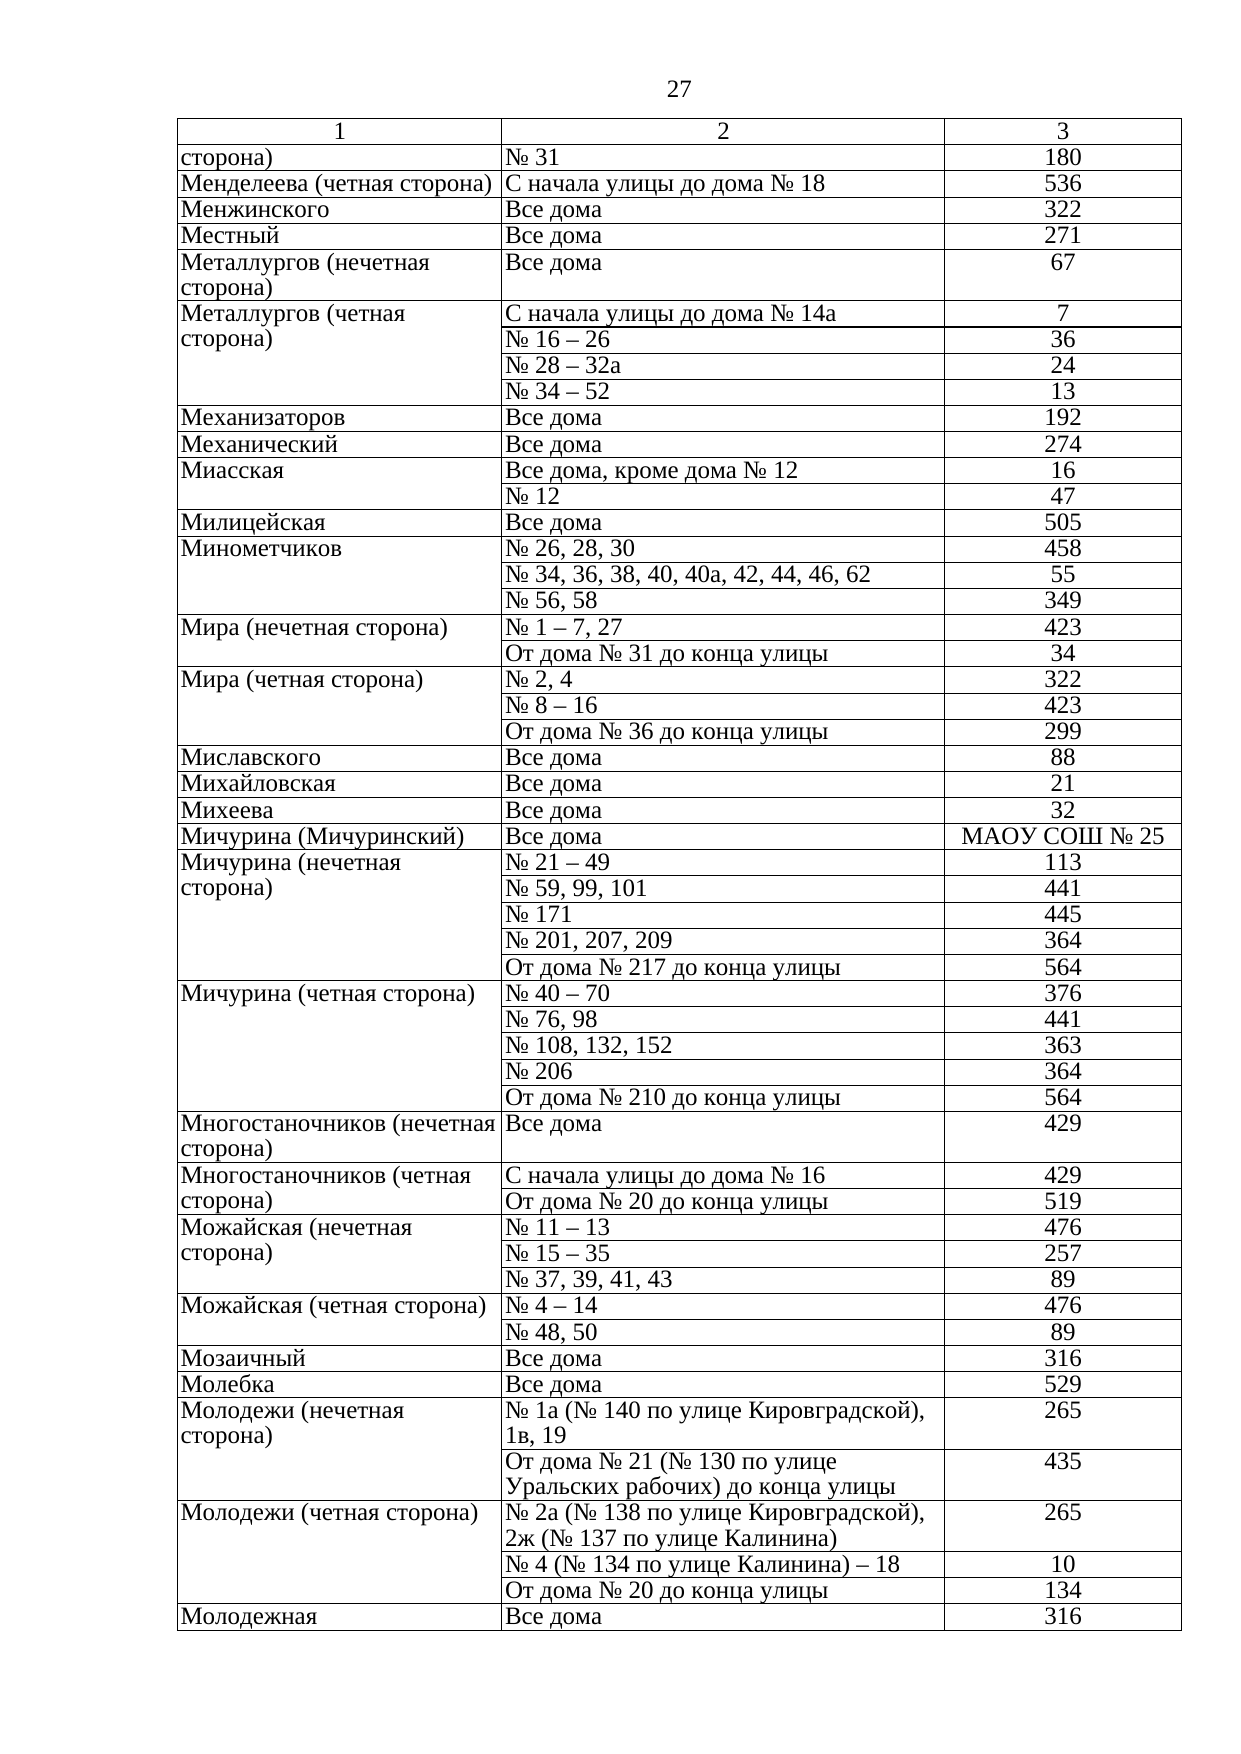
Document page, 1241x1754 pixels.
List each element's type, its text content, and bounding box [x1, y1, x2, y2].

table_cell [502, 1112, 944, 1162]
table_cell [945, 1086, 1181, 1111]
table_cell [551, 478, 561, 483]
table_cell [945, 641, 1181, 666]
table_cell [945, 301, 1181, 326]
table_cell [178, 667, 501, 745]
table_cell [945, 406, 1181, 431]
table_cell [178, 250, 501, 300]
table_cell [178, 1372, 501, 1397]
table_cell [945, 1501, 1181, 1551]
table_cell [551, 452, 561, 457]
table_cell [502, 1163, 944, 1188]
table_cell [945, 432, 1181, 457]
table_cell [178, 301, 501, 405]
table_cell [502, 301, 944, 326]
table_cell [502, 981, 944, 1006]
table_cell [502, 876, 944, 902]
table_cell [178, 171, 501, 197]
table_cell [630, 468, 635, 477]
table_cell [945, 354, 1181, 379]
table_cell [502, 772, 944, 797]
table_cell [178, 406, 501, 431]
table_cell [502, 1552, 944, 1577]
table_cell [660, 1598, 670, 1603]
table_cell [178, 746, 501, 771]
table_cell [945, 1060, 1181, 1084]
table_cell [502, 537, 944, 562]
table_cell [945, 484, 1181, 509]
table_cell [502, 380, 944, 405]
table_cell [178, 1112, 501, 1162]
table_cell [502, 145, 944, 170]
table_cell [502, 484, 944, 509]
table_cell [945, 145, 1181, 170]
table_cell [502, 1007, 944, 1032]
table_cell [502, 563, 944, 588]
table_header 3 [945, 119, 1181, 144]
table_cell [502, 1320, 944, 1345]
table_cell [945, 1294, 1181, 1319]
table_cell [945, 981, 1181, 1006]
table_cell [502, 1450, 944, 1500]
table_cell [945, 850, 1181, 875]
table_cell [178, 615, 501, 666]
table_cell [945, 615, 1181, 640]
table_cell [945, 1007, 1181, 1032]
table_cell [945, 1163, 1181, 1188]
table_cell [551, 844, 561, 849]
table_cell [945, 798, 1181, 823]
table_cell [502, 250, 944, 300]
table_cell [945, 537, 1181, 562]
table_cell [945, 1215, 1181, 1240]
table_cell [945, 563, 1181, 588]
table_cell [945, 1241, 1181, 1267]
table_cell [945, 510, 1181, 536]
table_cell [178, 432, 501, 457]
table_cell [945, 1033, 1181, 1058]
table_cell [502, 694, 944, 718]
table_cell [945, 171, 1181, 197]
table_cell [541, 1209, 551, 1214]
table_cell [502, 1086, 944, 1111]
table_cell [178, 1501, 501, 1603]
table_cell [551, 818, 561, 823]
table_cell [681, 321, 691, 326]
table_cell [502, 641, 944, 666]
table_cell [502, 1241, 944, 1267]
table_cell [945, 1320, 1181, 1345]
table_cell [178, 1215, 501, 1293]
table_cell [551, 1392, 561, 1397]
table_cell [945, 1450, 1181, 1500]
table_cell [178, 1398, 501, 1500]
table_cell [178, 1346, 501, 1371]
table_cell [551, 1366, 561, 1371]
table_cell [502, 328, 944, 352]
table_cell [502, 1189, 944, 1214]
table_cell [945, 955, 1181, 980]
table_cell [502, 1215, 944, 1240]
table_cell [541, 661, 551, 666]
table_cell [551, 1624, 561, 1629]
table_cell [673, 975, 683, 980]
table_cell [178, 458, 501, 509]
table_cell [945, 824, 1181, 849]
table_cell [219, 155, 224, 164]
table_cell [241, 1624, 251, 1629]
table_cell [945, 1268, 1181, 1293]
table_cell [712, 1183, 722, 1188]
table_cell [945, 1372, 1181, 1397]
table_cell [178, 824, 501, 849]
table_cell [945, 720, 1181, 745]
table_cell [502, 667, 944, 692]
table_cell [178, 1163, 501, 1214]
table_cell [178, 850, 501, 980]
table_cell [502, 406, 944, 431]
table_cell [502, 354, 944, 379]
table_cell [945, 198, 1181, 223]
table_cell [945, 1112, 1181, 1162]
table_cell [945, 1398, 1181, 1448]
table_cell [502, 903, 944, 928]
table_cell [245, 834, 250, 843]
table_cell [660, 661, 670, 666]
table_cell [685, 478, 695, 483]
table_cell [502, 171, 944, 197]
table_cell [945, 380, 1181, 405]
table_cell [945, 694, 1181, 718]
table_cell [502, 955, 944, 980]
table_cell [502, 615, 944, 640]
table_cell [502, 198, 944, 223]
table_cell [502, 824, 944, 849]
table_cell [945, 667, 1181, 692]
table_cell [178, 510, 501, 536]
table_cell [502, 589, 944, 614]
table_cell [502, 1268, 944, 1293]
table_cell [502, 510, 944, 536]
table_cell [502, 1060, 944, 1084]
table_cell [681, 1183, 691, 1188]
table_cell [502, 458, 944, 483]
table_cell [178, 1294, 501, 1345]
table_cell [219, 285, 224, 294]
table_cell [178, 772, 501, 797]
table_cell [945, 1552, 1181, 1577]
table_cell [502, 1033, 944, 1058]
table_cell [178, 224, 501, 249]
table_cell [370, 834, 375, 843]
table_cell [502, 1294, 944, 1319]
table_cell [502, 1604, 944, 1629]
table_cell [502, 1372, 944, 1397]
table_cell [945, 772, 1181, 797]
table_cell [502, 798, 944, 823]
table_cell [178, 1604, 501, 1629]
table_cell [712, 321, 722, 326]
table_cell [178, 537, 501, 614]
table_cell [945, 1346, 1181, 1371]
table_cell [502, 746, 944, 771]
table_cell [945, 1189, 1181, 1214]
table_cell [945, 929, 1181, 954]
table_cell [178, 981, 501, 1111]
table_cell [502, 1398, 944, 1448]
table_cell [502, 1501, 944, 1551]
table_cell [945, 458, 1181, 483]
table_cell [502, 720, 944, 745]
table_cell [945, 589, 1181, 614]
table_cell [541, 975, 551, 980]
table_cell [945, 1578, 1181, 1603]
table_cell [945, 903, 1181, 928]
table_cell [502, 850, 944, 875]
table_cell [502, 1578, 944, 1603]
table_header 1 [178, 119, 501, 144]
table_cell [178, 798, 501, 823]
table_header 2 [502, 119, 944, 144]
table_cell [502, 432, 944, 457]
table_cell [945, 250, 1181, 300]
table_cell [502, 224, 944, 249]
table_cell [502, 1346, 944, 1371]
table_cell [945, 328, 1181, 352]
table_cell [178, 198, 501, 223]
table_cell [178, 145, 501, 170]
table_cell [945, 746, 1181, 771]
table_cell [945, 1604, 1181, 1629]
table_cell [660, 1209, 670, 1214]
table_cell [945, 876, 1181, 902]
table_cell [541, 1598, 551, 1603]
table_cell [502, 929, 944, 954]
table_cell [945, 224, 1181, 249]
